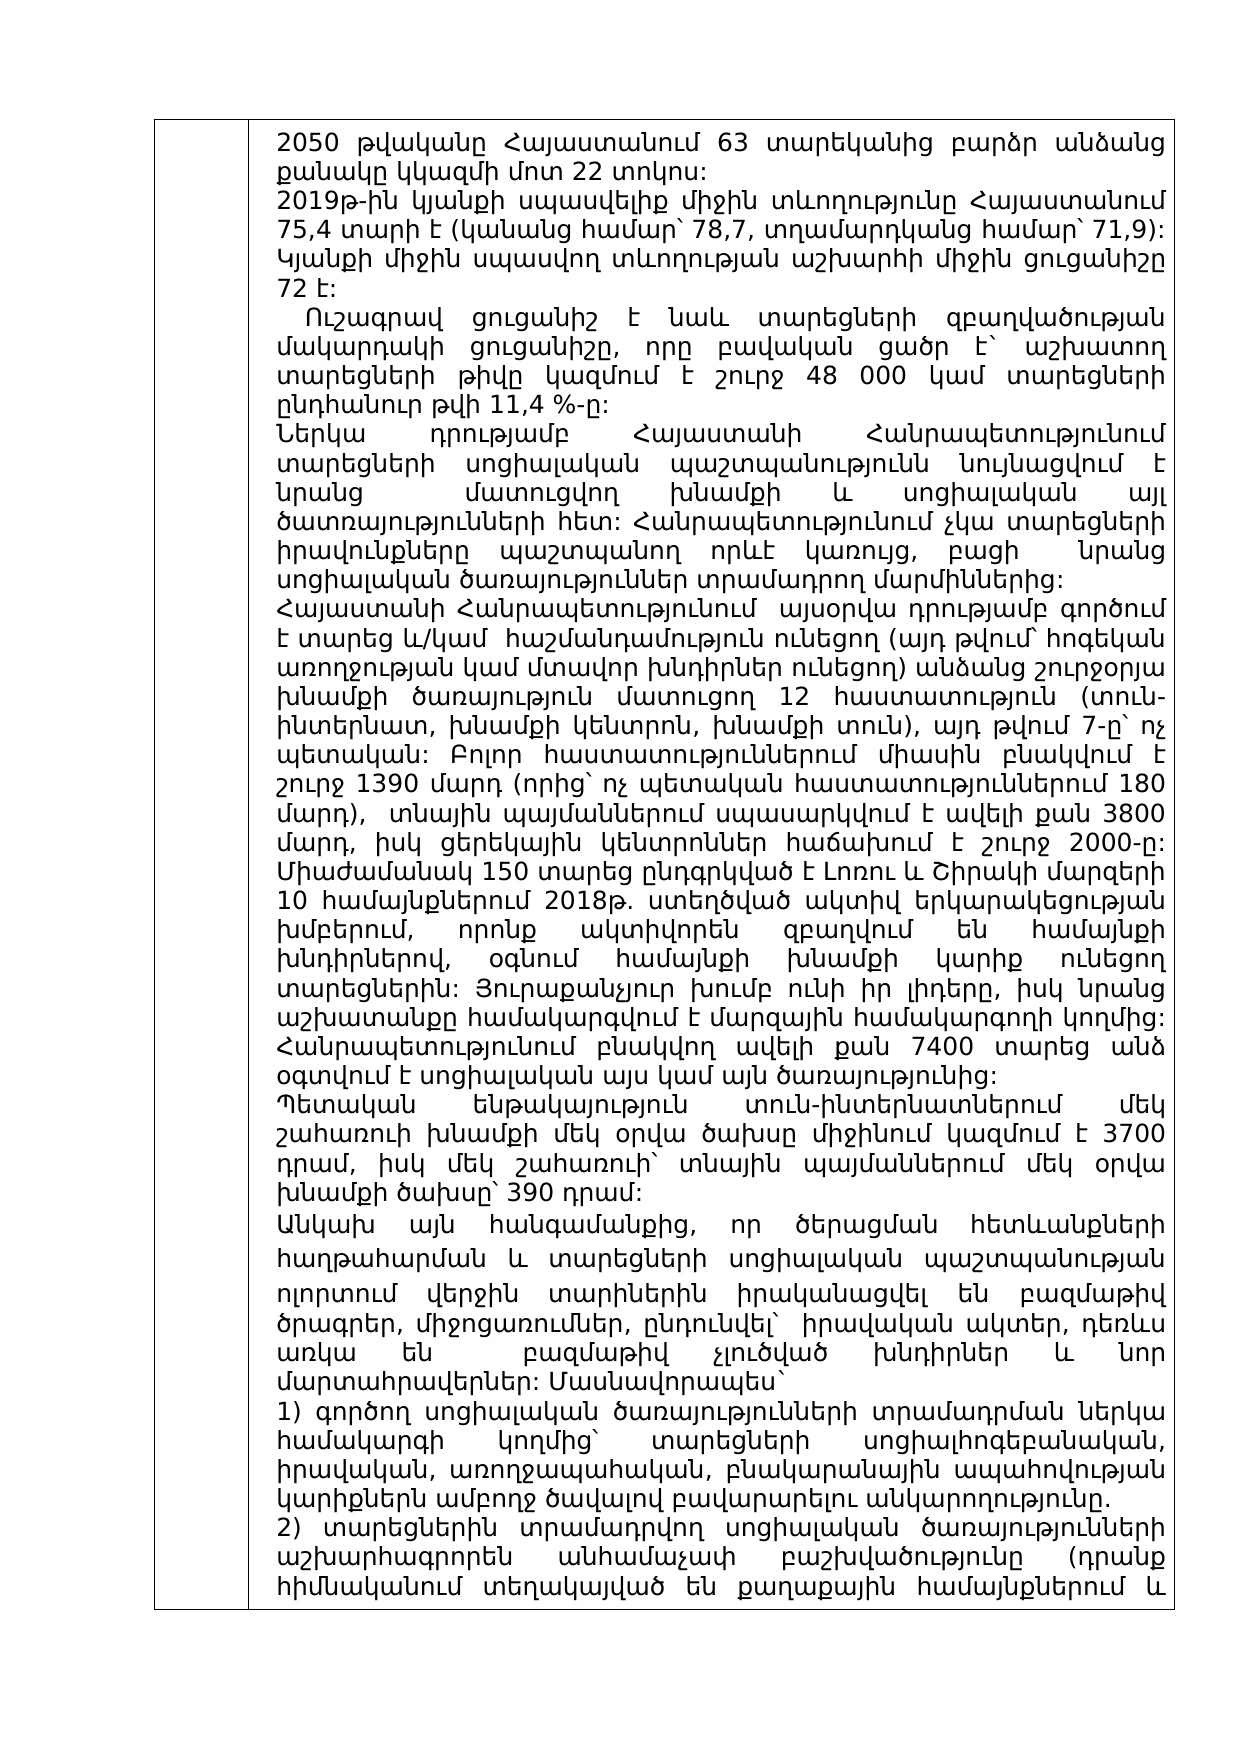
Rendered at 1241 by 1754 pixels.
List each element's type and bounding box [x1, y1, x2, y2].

table_cell [249, 120, 1174, 1609]
table_cell [155, 120, 248, 1609]
